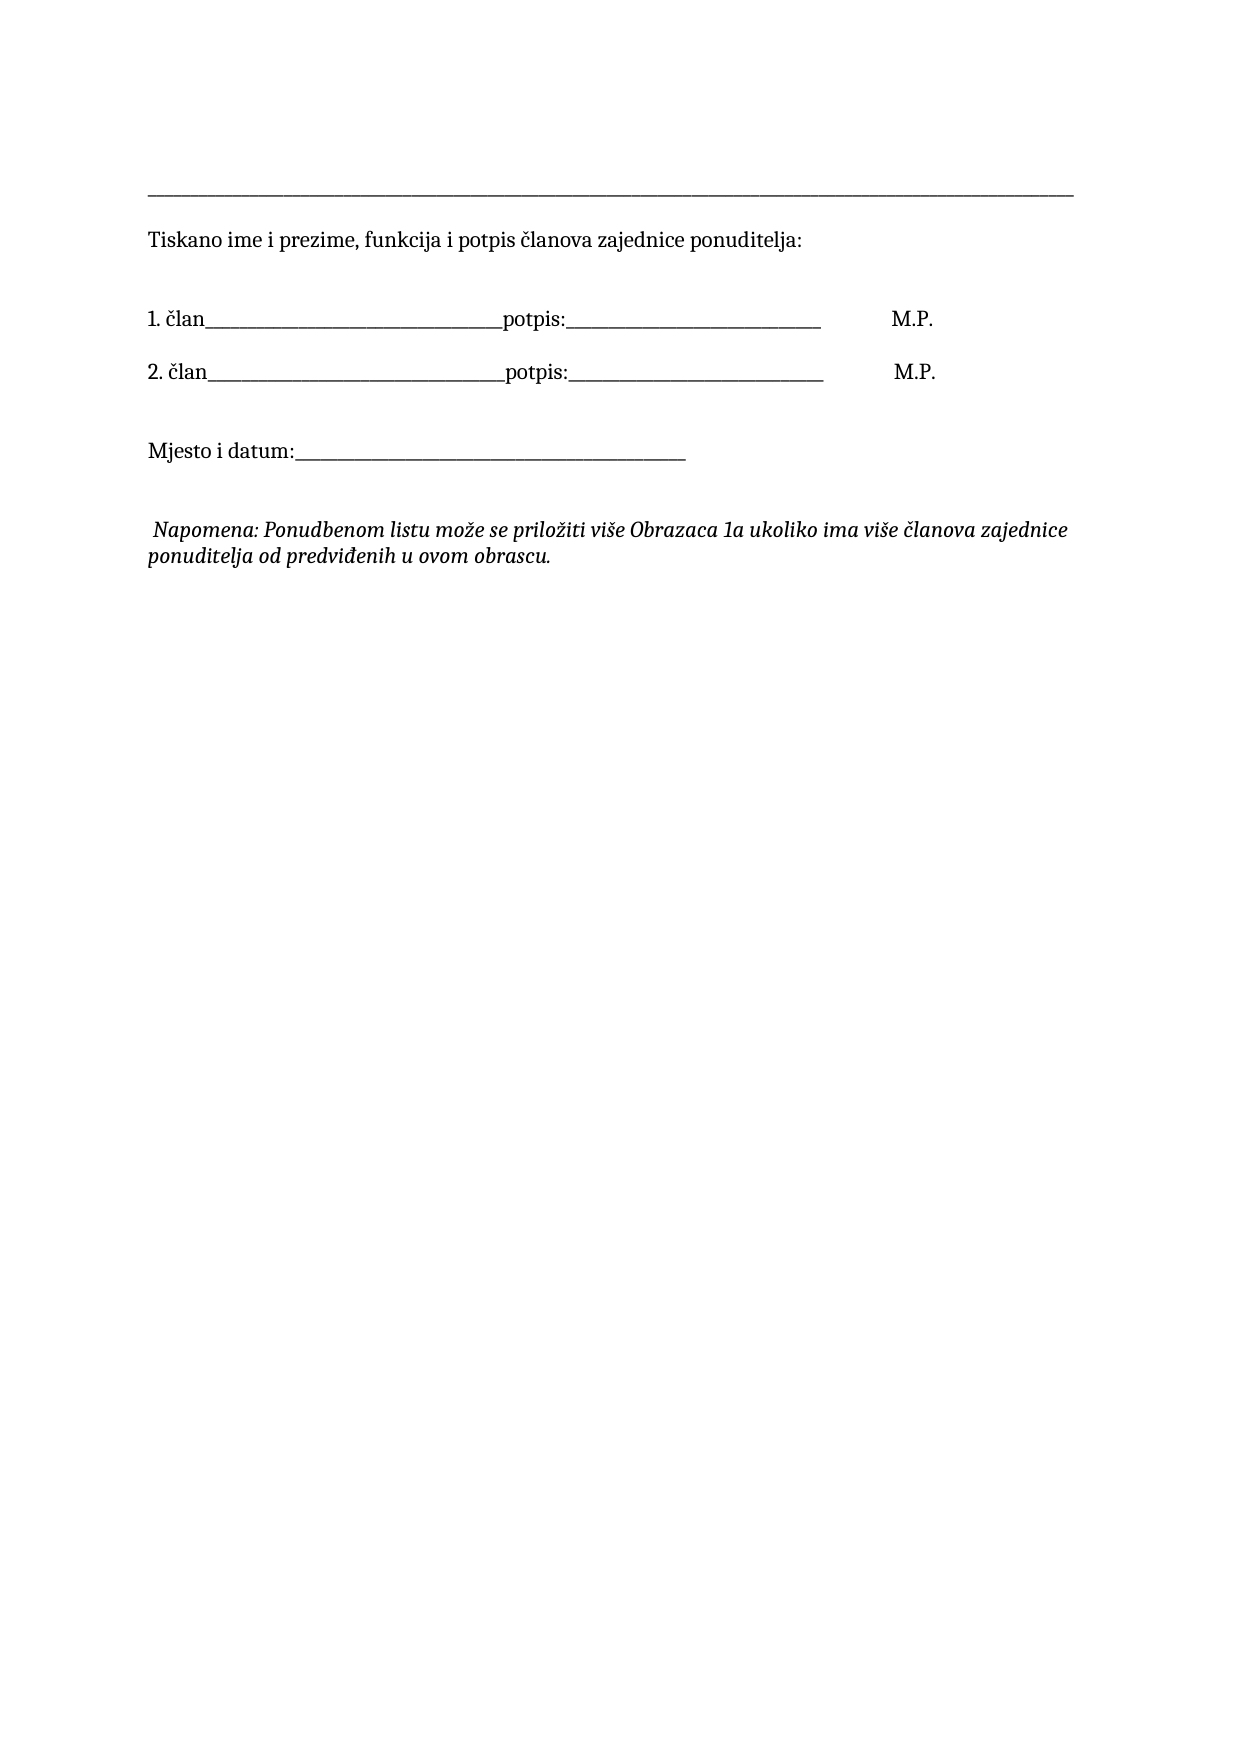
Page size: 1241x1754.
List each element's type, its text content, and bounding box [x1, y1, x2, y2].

text Napomena: Ponudbenom listu može se priložiti više Obrazaca 1a ukoliko ima više članova zajednice ponuditelja od predviđenih u ovom obrascu. [148, 517, 1093, 569]
text Tiskano ime i prezime, funkcija i potpis članova zajednice ponuditelja: [148, 227, 1093, 253]
text _____________________________________________________________________________________________________________ [148, 174, 1093, 200]
text 2. član___________________________________potpis:______________________________ M.P. [148, 358, 1093, 385]
text Mjesto i datum:______________________________________________ [148, 437, 1093, 464]
text 1. član___________________________________potpis:______________________________ M.P. [148, 306, 1093, 332]
